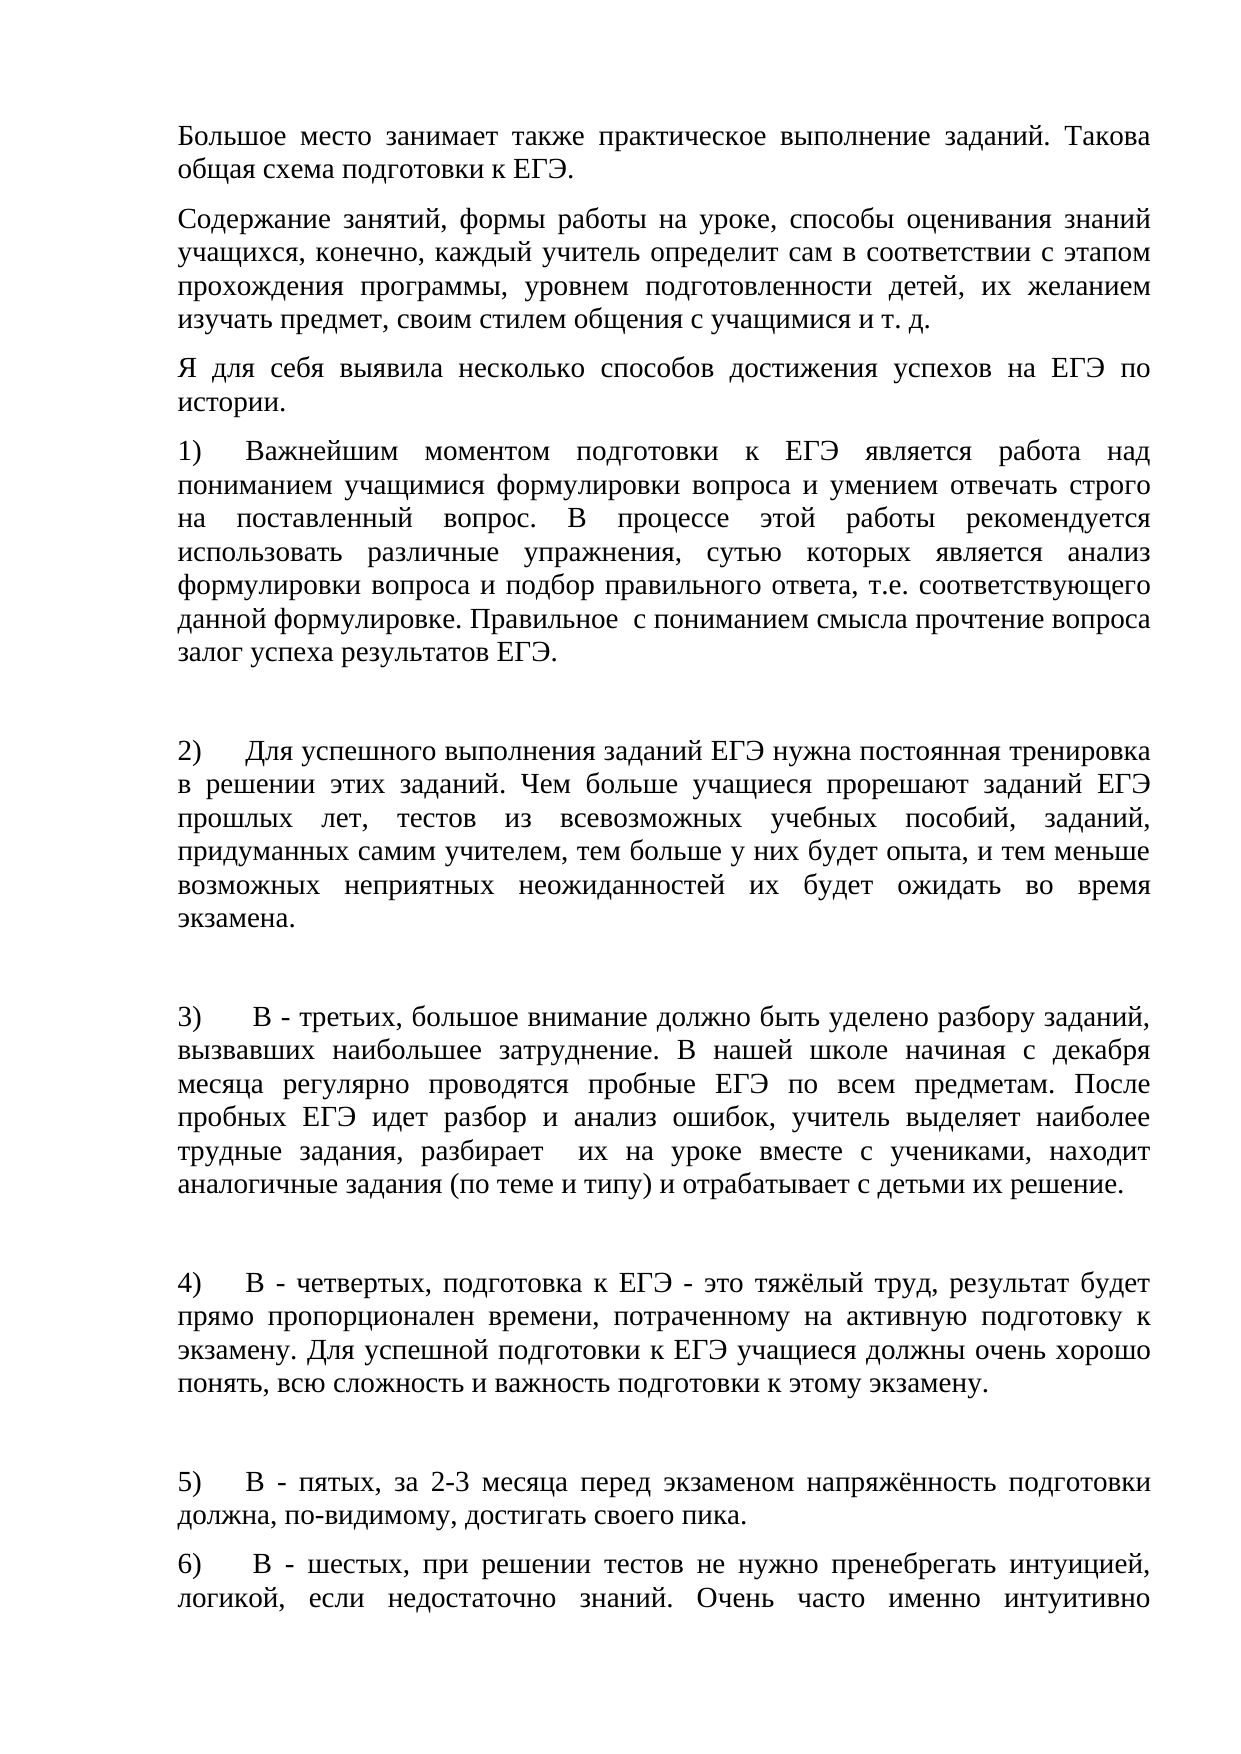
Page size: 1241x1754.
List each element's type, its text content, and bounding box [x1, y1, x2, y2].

text Содержание занятий, формы работы на уроке, способы оценивания знаний учащихся, конечно, каждый учитель определит сам в соответствии с этапом прохождения программы, уровнем подготовленности детей, их желанием изучать предмет, своим стилем общения с учащимися и т. д. [177, 201, 1152, 335]
text 3) В - третьих, большое внимание должно быть уделено разбору заданий, вызвавших наибольшее затруднение. В нашей школе начиная с декабря месяца регулярно проводятся пробные ЕГЭ по всем предметам. После пробных ЕГЭ идет разбор и анализ ошибок, учитель выделяет наиболее трудные задания, разбирает их на уроке вместе с учениками, находит аналогичные задания (по теме и типу) и отрабатывает с детьми их решение. [177, 999, 1152, 1200]
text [177, 118, 1152, 185]
text Я для себя выявила несколько способов достижения успехов на ЕГЭ по истории. [177, 351, 1152, 418]
text 1) Важнейшим моментом подготовки к ЕГЭ является работа над пониманием учащимися формулировки вопроса и умением отвечать строго на поставленный вопрос. В процессе этой работы рекомендуется использовать различные упражнения, сутью которых является анализ формулировки вопроса и подбор правильного ответа, т.е. соответствующего данной формулировке. Правильное с пониманием смысла прочтение вопроса залог успеха результатов ЕГЭ. [177, 433, 1152, 668]
text 4) В - четвертых, подготовка к ЕГЭ - это тяжёлый труд, результат будет прямо пропорционален времени, потраченному на активную подготовку к экзамену. Для успешной подготовки к ЕГЭ учащиеся должны очень хорошо понять, всю сложность и важность подготовки к этому экзамену. [177, 1265, 1152, 1399]
text 5) В - пятых, за 2-3 месяца перед экзаменом напряжённость подготовки должна, по-видимому, достигать своего пика. [177, 1464, 1152, 1531]
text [177, 1547, 1152, 1614]
text 2) Для успешного выполнения заданий ЕГЭ нужна постоянная тренировка в решении этих заданий. Чем больше учащиеся прорешают заданий ЕГЭ прошлых лет, тестов из всевозможных учебных пособий, заданий, придуманных самим учителем, тем больше у них будет опыта, и тем меньше возможных неприятных неожиданностей их будет ожидать во время экзамена. [177, 733, 1152, 934]
